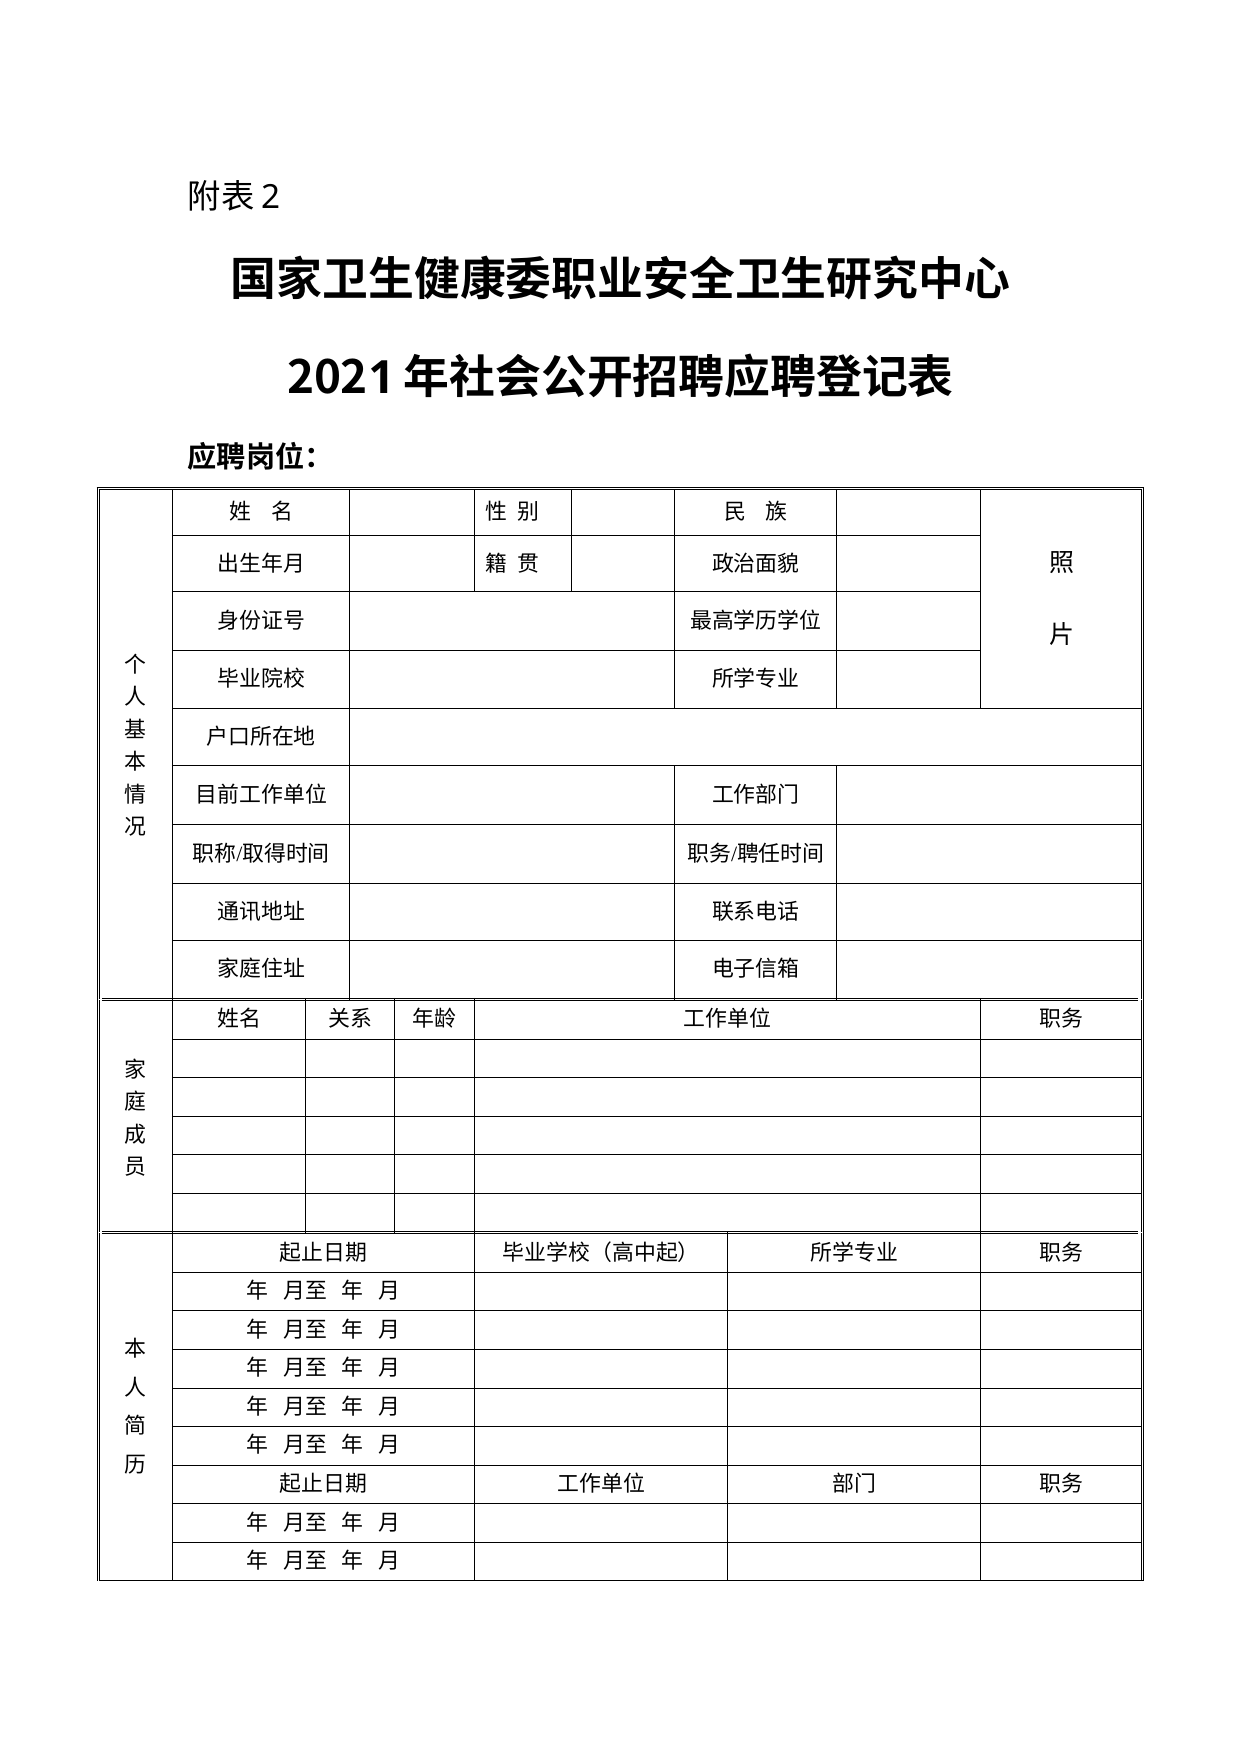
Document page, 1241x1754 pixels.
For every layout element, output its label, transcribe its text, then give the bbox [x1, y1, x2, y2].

table_cell [837, 536, 980, 591]
table_cell [395, 1155, 474, 1193]
table_cell [395, 1117, 474, 1154]
table_cell [350, 709, 1141, 765]
text 附表2 [187, 162, 936, 227]
table_cell [350, 884, 674, 940]
table_cell 年 月至 年 月 [173, 1311, 474, 1349]
table_cell 职务/聘任时间 [675, 825, 836, 883]
table_cell 出生年月 [173, 536, 349, 591]
table_cell [981, 1311, 1141, 1349]
table_cell [981, 1040, 1141, 1077]
table_cell 家 庭 成 员 [98, 998, 172, 1231]
table_cell [981, 1350, 1141, 1387]
table_cell [837, 884, 1141, 940]
table_cell 联系电话 [675, 884, 836, 940]
table_cell [981, 1543, 1141, 1580]
table_cell 身份证号 [173, 592, 349, 650]
table_cell 部门 [728, 1466, 980, 1503]
table_cell 籍 贯 [475, 536, 571, 591]
table_cell [475, 1311, 727, 1349]
table_cell 年 月至 年 月 [173, 1504, 474, 1542]
table_cell [475, 1194, 980, 1231]
table_cell [475, 1273, 727, 1310]
table_cell [728, 1543, 980, 1580]
table_header [837, 490, 980, 535]
table_cell [981, 1427, 1141, 1464]
table_cell [837, 766, 1141, 824]
table_cell [350, 766, 674, 824]
table_cell 电子信箱 [675, 941, 836, 998]
table_header 民 族 [675, 490, 836, 535]
table_cell [837, 651, 980, 708]
table_cell [981, 1273, 1141, 1310]
table_cell [475, 1078, 980, 1116]
table_cell 户口所在地 [173, 709, 349, 765]
table_cell [837, 592, 980, 650]
table_cell [475, 1504, 727, 1542]
table_cell [728, 1389, 980, 1426]
table_cell [350, 825, 674, 883]
table_cell 职务 [981, 1231, 1142, 1272]
table_cell [981, 1117, 1141, 1154]
table_cell [572, 536, 674, 591]
table_header 照 片 [981, 490, 1141, 708]
table_cell 通讯地址 [173, 884, 349, 940]
table_cell [981, 1155, 1141, 1193]
table_cell 年 月至 年 月 [173, 1543, 474, 1580]
table_cell [837, 941, 1141, 998]
table_cell 职务 [981, 1466, 1141, 1503]
table_cell [306, 1078, 394, 1116]
table_cell [475, 1389, 727, 1426]
table_cell 起止日期 [173, 1234, 474, 1272]
table_cell [350, 941, 674, 998]
table_cell [173, 1117, 305, 1154]
table_cell [981, 1389, 1141, 1426]
table_cell 工作部门 [675, 766, 836, 824]
table_header 性 别 [475, 490, 571, 535]
table_cell 家庭住址 [173, 941, 349, 998]
table_header 个 人 基 本 情 况 [100, 490, 172, 998]
text 应聘岗位： [187, 422, 1053, 487]
table_cell [475, 1040, 980, 1077]
table_cell [728, 1427, 980, 1464]
table_cell [728, 1504, 980, 1542]
table_cell 目前工作单位 [173, 766, 349, 824]
table_cell 最高学历学位 [675, 592, 836, 650]
table_cell 起止日期 [173, 1466, 474, 1503]
table_cell [306, 1117, 394, 1154]
table_cell [475, 1427, 727, 1464]
table_cell [395, 1078, 474, 1116]
table_cell [981, 1504, 1141, 1542]
text 国家卫生健康委职业安全卫生研究中心 [187, 227, 1053, 324]
table_cell 所学专业 [675, 651, 836, 708]
table_cell [981, 1194, 1141, 1231]
table_cell 年龄 [395, 1001, 474, 1038]
table_header [572, 490, 674, 535]
table_cell 姓名 [173, 1001, 305, 1038]
table_cell [395, 1194, 474, 1231]
table_cell 关系 [306, 1001, 394, 1038]
table_cell [306, 1040, 394, 1077]
table_cell [173, 1194, 305, 1231]
table_cell 毕业院校 [173, 651, 349, 708]
table_header 姓 名 [173, 490, 349, 535]
table_cell 政治面貌 [675, 536, 836, 591]
table_cell [728, 1273, 980, 1310]
table_cell [395, 1040, 474, 1077]
table_cell [306, 1155, 394, 1193]
table_cell [475, 1155, 980, 1193]
table_cell [350, 651, 674, 708]
table_cell [475, 1350, 727, 1387]
table_cell [173, 1078, 305, 1116]
table_cell [350, 536, 474, 591]
table_cell 年 月至 年 月 [173, 1350, 474, 1387]
table_cell 职称/取得时间 [173, 825, 349, 883]
table_cell 工作单位 [475, 1001, 980, 1038]
table_cell [728, 1350, 980, 1387]
table_cell 年 月至 年 月 [173, 1389, 474, 1426]
table_cell [475, 1117, 980, 1154]
table_cell [350, 592, 674, 650]
table_cell 毕业学校（高中起） [475, 1234, 727, 1272]
table_cell 职务 [981, 998, 1142, 1038]
table_cell [837, 825, 1141, 883]
table_cell 年 月至 年 月 [173, 1427, 474, 1464]
table_cell 年 月至 年 月 [173, 1273, 474, 1310]
table_cell 所学专业 [728, 1234, 980, 1272]
table_cell [981, 1078, 1141, 1116]
table_cell [306, 1194, 394, 1231]
table_cell [173, 1155, 305, 1193]
table_cell 工作单位 [475, 1466, 727, 1503]
table_cell [475, 1543, 727, 1580]
table_cell 本 人 简 历 [98, 1231, 172, 1580]
table_cell [173, 1040, 305, 1077]
table_cell [728, 1311, 980, 1349]
table_header [350, 490, 474, 535]
text 2021年社会公开招聘应聘登记表 [187, 324, 1053, 422]
